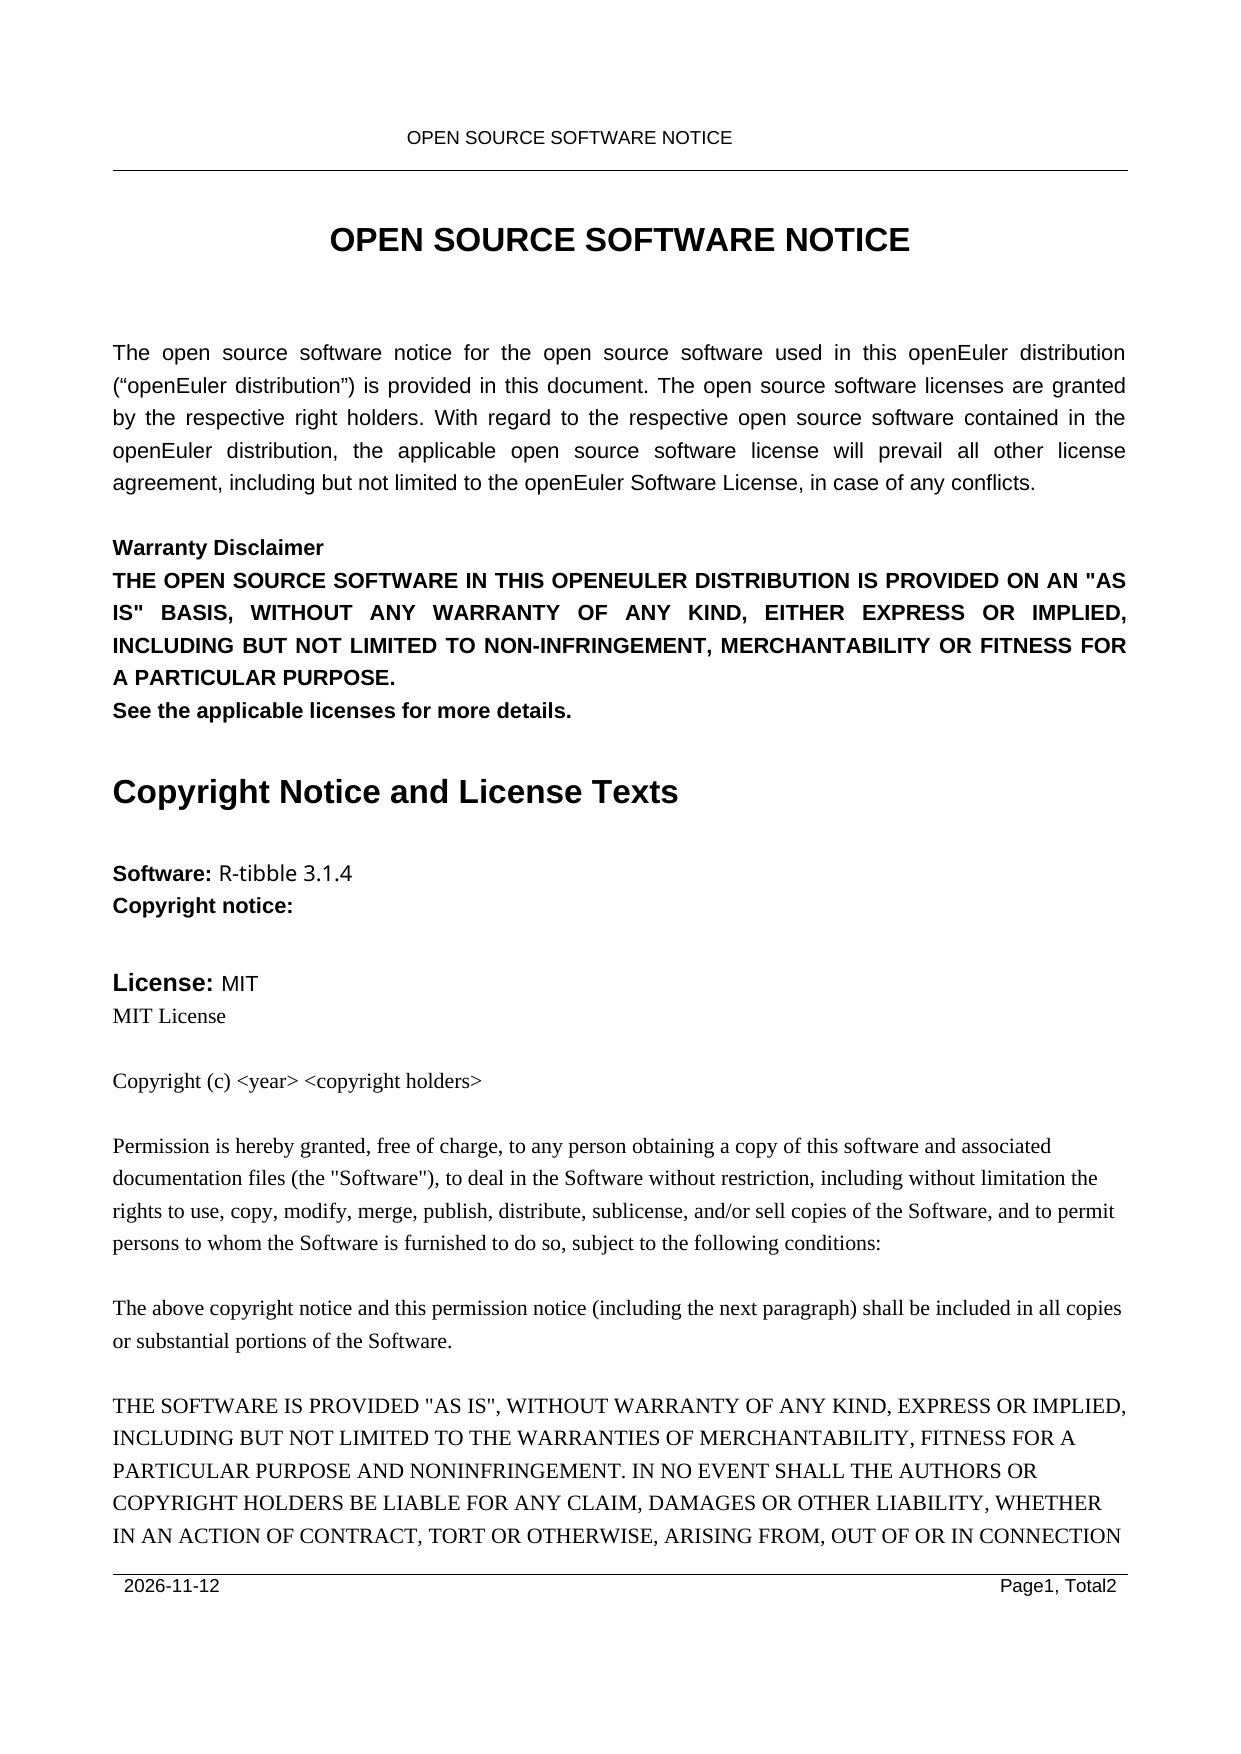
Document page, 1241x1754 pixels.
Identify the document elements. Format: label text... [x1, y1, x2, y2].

text Copyright Notice and License Texts [112, 759, 1128, 824]
text Warranty Disclaimer [112, 531, 1128, 564]
text License: MIT [112, 966, 1128, 999]
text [112, 999, 1128, 1551]
text THE OPEN SOURCE SOFTWARE IN THIS OPENEULER DISTRIBUTION IS PROVIDED ON AN "AS IS" BASIS, WITHOUT ANY WARRANTY OF ANY KIND, EITHER EXPRESS OR IMPLIED, INCLUDING BUT NOT LIMITED TO NON-INFRINGEMENT, MERCHANTABILITY OR FITNESS FOR A PARTICULAR PURPOSE. See the applicable licenses for more details. [112, 564, 1128, 726]
text The open source software notice for the open source software used in this openEuler distribution (“openEuler distribution”) is provided in this document. The open source software licenses are granted by the respective right holders. With regard to the respective open source software contained in the openEuler distribution, the applicable open source software license will prevail all other license agreement, including but not limited to the openEuler Software License, in case of any conflicts. [112, 336, 1128, 499]
text Copyright notice: [112, 889, 1128, 921]
text OPEN SOURCE SOFTWARE NOTICE [112, 206, 1128, 271]
title Software: R-tibble 3.1.4 [112, 856, 1128, 889]
